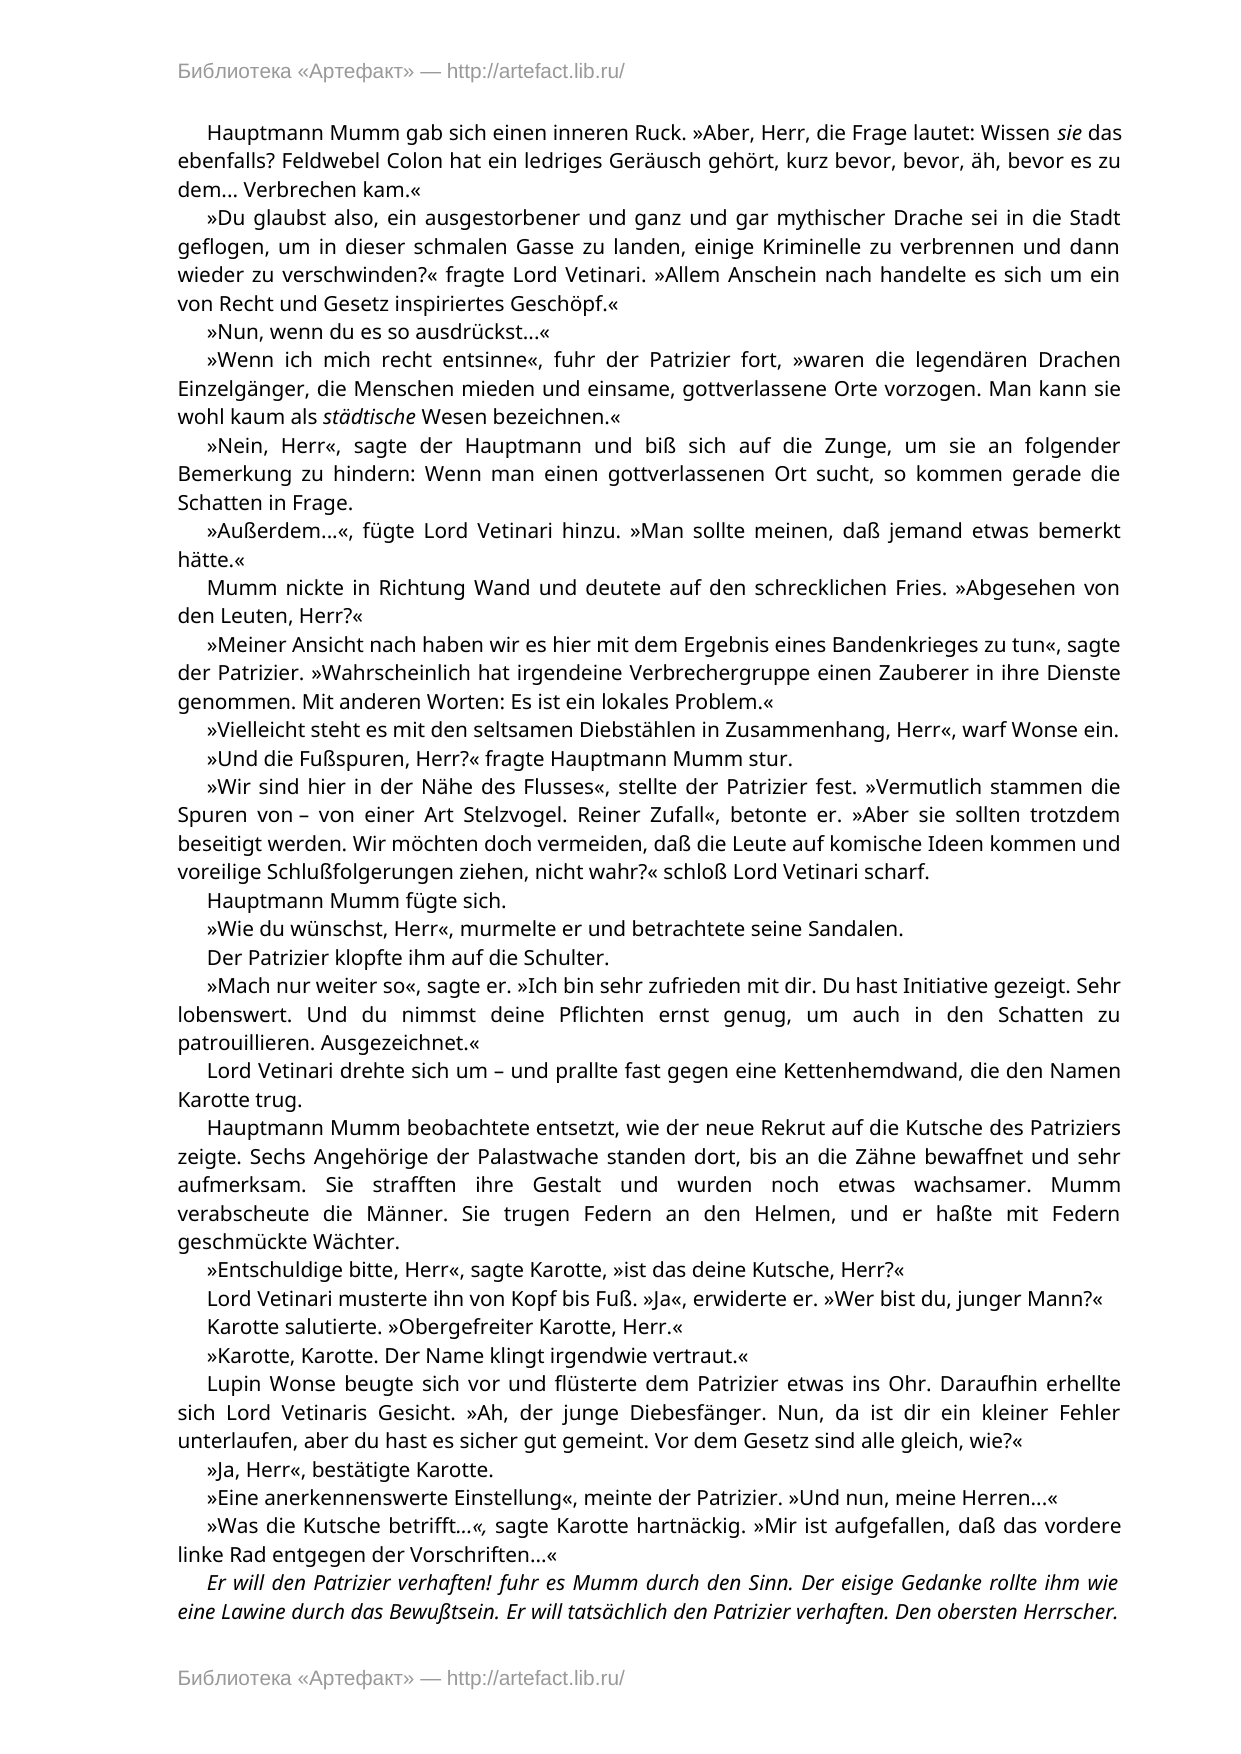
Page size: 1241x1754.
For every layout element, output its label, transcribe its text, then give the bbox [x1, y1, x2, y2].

text Hauptmann Mumm fügte sich. [177, 886, 1122, 914]
text »Du glaubst also, ein ausgestorbener und ganz und gar mythischer Drache sei in die Stadt geflogen, um in dieser schmalen Gasse zu landen, einige Kriminelle zu verbrennen und dann wieder zu verschwinden?« fragte Lord Vetinari. »Allem Anschein nach handelte es sich um ein von Recht und Gesetz inspiriertes Geschöpf.« [177, 203, 1122, 317]
text Lord Vetinari musterte ihn von Kopf bis Fuß. »Ja«, erwiderte er. »Wer bist du, junger Mann?« [177, 1284, 1122, 1312]
text »Karotte, Karotte. Der Name klingt irgendwie vertraut.« [177, 1341, 1122, 1369]
text Hauptmann Mumm beobachtete entsetzt, wie der neue Rekrut auf die Kutsche des Patriziers zeigte. Sechs Angehörige der Palastwache standen dort, bis an die Zähne bewaffnet und sehr aufmerksam. Sie strafften ihre Gestalt und wurden noch etwas wachsamer. Mumm verabscheute die Männer. Sie trugen Federn an den Helmen, und er haßte mit Federn geschmückte Wächter. [177, 1113, 1122, 1256]
text »Wenn ich mich recht entsinne«, fuhr der Patrizier fort, »waren die legendären Drachen Einzelgänger, die Menschen mieden und einsame, gottverlassene Orte vorzogen. Man kann sie wohl kaum als städtische Wesen bezeichnen.« [177, 346, 1122, 431]
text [177, 1568, 1122, 1625]
text Karotte salutierte. »Obergefreiter Karotte, Herr.« [177, 1312, 1122, 1341]
text »Wir sind hier in der Nähe des Flusses«, stellte der Patrizier fest. »Vermutlich stammen die Spuren von – von einer Art Stelzvogel. Reiner Zufall«, betonte er. »Aber sie sollten trotzdem beseitigt werden. Wir möchten doch vermeiden, daß die Leute auf komische Ideen kommen und voreilige Schlußfolgerungen ziehen, nicht wahr?« schloß Lord Vetinari scharf. [177, 772, 1122, 886]
text »Mach nur weiter so«, sagte er. »Ich bin sehr zufrieden mit dir. Du hast Initiative gezeigt. Sehr lobenswert. Und du nimmst deine Pflichten ernst genug, um auch in den Schatten zu patrouillieren. Ausgezeichnet.« [177, 971, 1122, 1057]
text Lord Vetinari drehte sich um – und prallte fast gegen eine Kettenhemdwand, die den Namen Karotte trug. [177, 1057, 1122, 1113]
text »Eine anerkennenswerte Einstellung«, meinte der Patrizier. »Und nun, meine Herren...« [177, 1483, 1122, 1512]
text »Wie du wünschst, Herr«, murmelte er und betrachtete seine Sandalen. [177, 914, 1122, 943]
text »Ja, Herr«, bestätigte Karotte. [177, 1455, 1122, 1483]
text »Meiner Ansicht nach haben wir es hier mit dem Ergebnis eines Bandenkrieges zu tun«, sagte der Patrizier. »Wahrscheinlich hat irgendeine Verbrechergruppe einen Zauberer in ihre Dienste genommen. Mit anderen Worten: Es ist ein lokales Problem.« [177, 630, 1122, 715]
text »Nein, Herr«, sagte der Hauptmann und biß sich auf die Zunge, um sie an folgender Bemerkung zu hindern: Wenn man einen gottverlassenen Ort sucht, so kommen gerade die Schatten in Frage. [177, 431, 1122, 516]
text »Vielleicht steht es mit den seltsamen Diebstählen in Zusammenhang, Herr«, warf Wonse ein. [177, 715, 1122, 744]
text »Was die Kutsche betrifft...«, sagte Karotte hartnäckig. »Mir ist aufgefallen, daß das vordere linke Rad entgegen der Vorschriften...« [177, 1512, 1122, 1568]
text »Entschuldige bitte, Herr«, sagte Karotte, »ist das deine Kutsche, Herr?« [177, 1256, 1122, 1284]
text »Außerdem...«, fügte Lord Vetinari hinzu. »Man sollte meinen, daß jemand etwas bemerkt hätte.« [177, 516, 1122, 573]
text Mumm nickte in Richtung Wand und deutete auf den schrecklichen Fries. »Abgesehen von den Leuten, Herr?« [177, 573, 1122, 630]
text Lupin Wonse beugte sich vor und flüsterte dem Patrizier etwas ins Ohr. Daraufhin erhellte sich Lord Vetinaris Gesicht. »Ah, der junge Diebesfänger. Nun, da ist dir ein kleiner Fehler unterlaufen, aber du hast es sicher gut gemeint. Vor dem Gesetz sind alle gleich, wie?« [177, 1369, 1122, 1455]
text Hauptmann Mumm gab sich einen inneren Ruck. »Aber, Herr, die Frage lautet: Wissen sie das ebenfalls? Feldwebel Colon hat ein ledriges Geräusch gehört, kurz bevor, bevor, äh, bevor es zu dem... Verbrechen kam.« [177, 118, 1122, 203]
text »Und die Fußspuren, Herr?« fragte Hauptmann Mumm stur. [177, 744, 1122, 772]
text Der Patrizier klopfte ihm auf die Schulter. [177, 943, 1122, 971]
text »Nun, wenn du es so ausdrückst...« [177, 317, 1122, 346]
